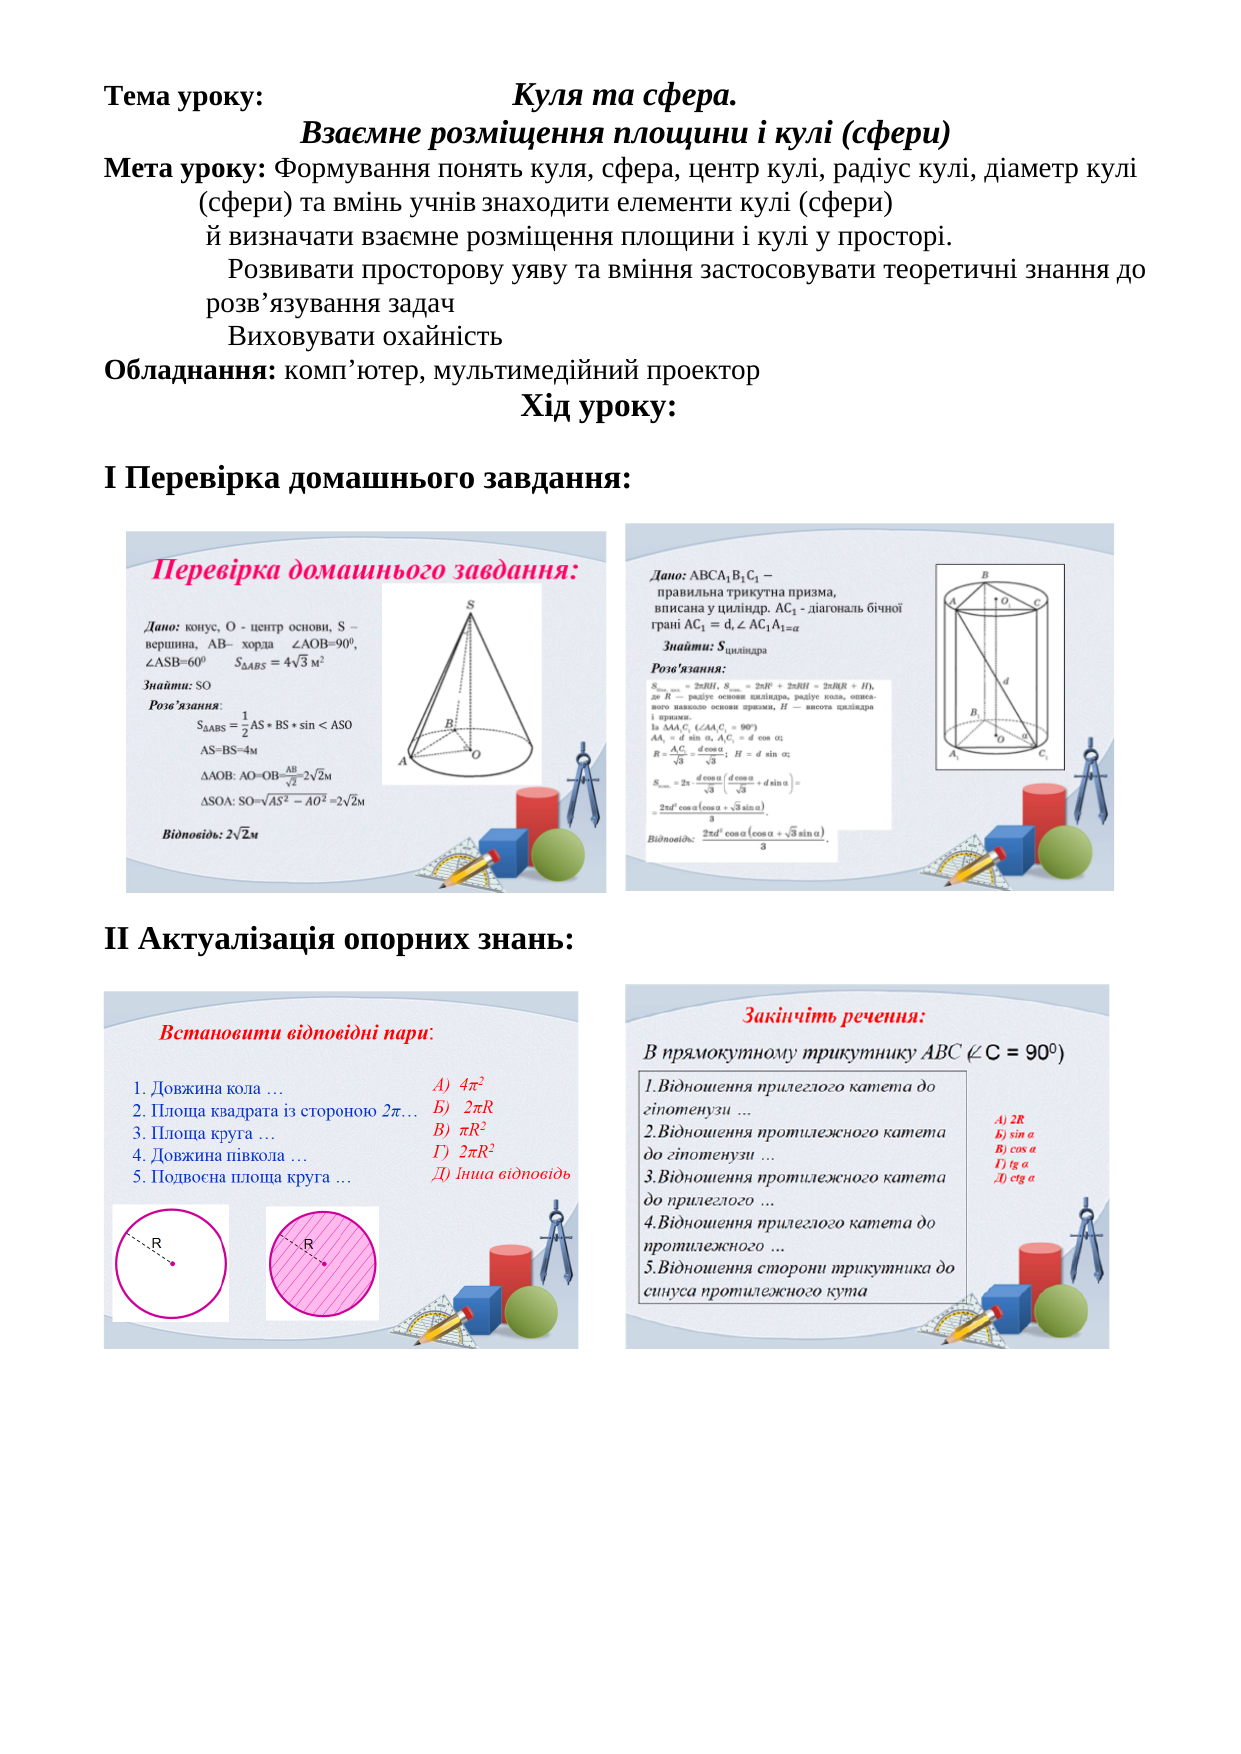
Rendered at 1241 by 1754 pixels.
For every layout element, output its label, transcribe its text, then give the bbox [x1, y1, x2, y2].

text І Перевірка домашнього завдання: [103, 457, 1152, 496]
text Розвивати просторову уяву та вміння застосовувати теоретичні знання до [103, 251, 1152, 285]
picture [103, 991, 579, 1349]
text розв’язування задач [103, 285, 1152, 318]
picture [625, 523, 1115, 891]
text ІІ Актуалізація опорних знань: [103, 918, 1152, 957]
text Мета уроку: Формування понять куля, сфера, центр кулі, радіус кулі, діаметр кулі [103, 151, 1152, 184]
text й визначати взаємне розміщення площини і кулі у просторі. [103, 218, 1152, 251]
text Обладнання: комп’ютер, мультимедійний проектор [103, 352, 1152, 385]
text Виховувати охайність [103, 318, 1152, 352]
text Хід уроку: [103, 385, 1152, 424]
text Тема уроку: Куля та сфера. [103, 74, 1152, 112]
picture [126, 531, 607, 893]
text (сфери) та вмінь учнів знаходити елементи кулі (сфери) [103, 184, 1152, 218]
picture [625, 984, 1110, 1349]
text Взаємне розміщення площини і кулі (сфери) [103, 112, 1152, 151]
